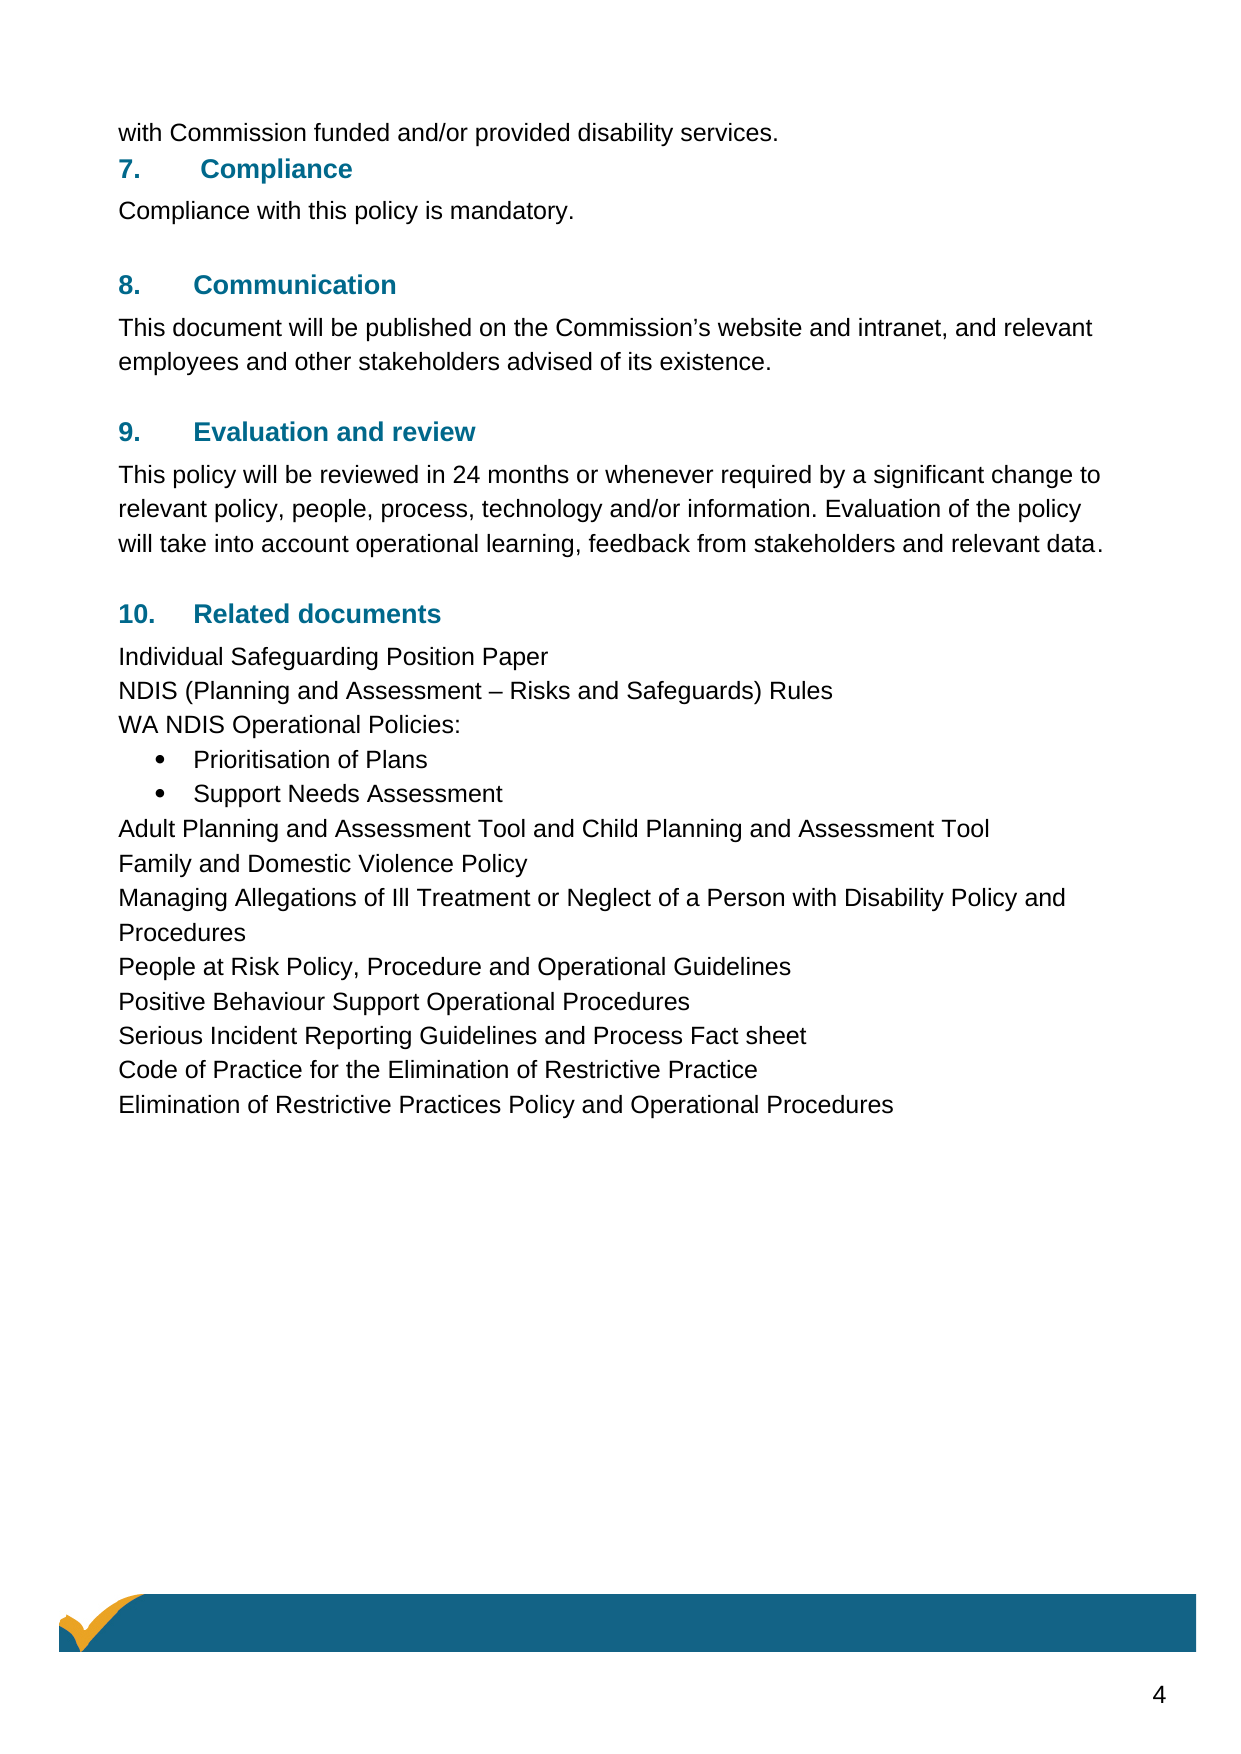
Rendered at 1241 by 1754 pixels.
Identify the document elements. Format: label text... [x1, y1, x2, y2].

subtitle Communication [118, 269, 1122, 300]
text Serious Incident Reporting Guidelines and Process Fact sheet [118, 1021, 1122, 1050]
text Managing Allegations of Ill Treatment or Neglect of a Person with Disability Policy and Procedures [118, 883, 1122, 946]
list Prioritisation of Plans [156, 745, 1122, 774]
text This document will be published on the Commission’s website and intranet, and relevant employees and other stakeholders advised of its existence. [118, 313, 1122, 376]
text Adult Planning and Assessment Tool and Child Planning and Assessment Tool [118, 814, 1122, 843]
text Code of Practice for the Elimination of Restrictive Practice [118, 1055, 1122, 1084]
text Compliance with this policy is mandatory. [118, 196, 1122, 225]
text Positive Behaviour Support Operational Procedures [118, 986, 1122, 1015]
subtitle Compliance [118, 153, 1122, 184]
subtitle Related documents [118, 598, 1122, 629]
text Individual Safeguarding Position Paper [118, 641, 1122, 670]
text People at Risk Policy, Procedure and Operational Guidelines [118, 952, 1122, 981]
list Support Needs Assessment [156, 779, 1122, 808]
picture [59, 1594, 1197, 1652]
text NDIS (Planning and Assessment – Risks and Safeguards) Rules [118, 676, 1122, 705]
text Family and Domestic Violence Policy [118, 848, 1122, 877]
text This policy will be reviewed in 24 months or whenever required by a significant change to relevant policy, people, process, technology and/or information. Evaluation of the policy will take into account operational learning, feedback from stakeholders and relevant data. [118, 460, 1122, 557]
subtitle Evaluation and review [118, 416, 1122, 447]
text WA NDIS Operational Policies: [118, 710, 1122, 739]
text Elimination of Restrictive Practices Policy and Operational Procedures [118, 1090, 1122, 1119]
